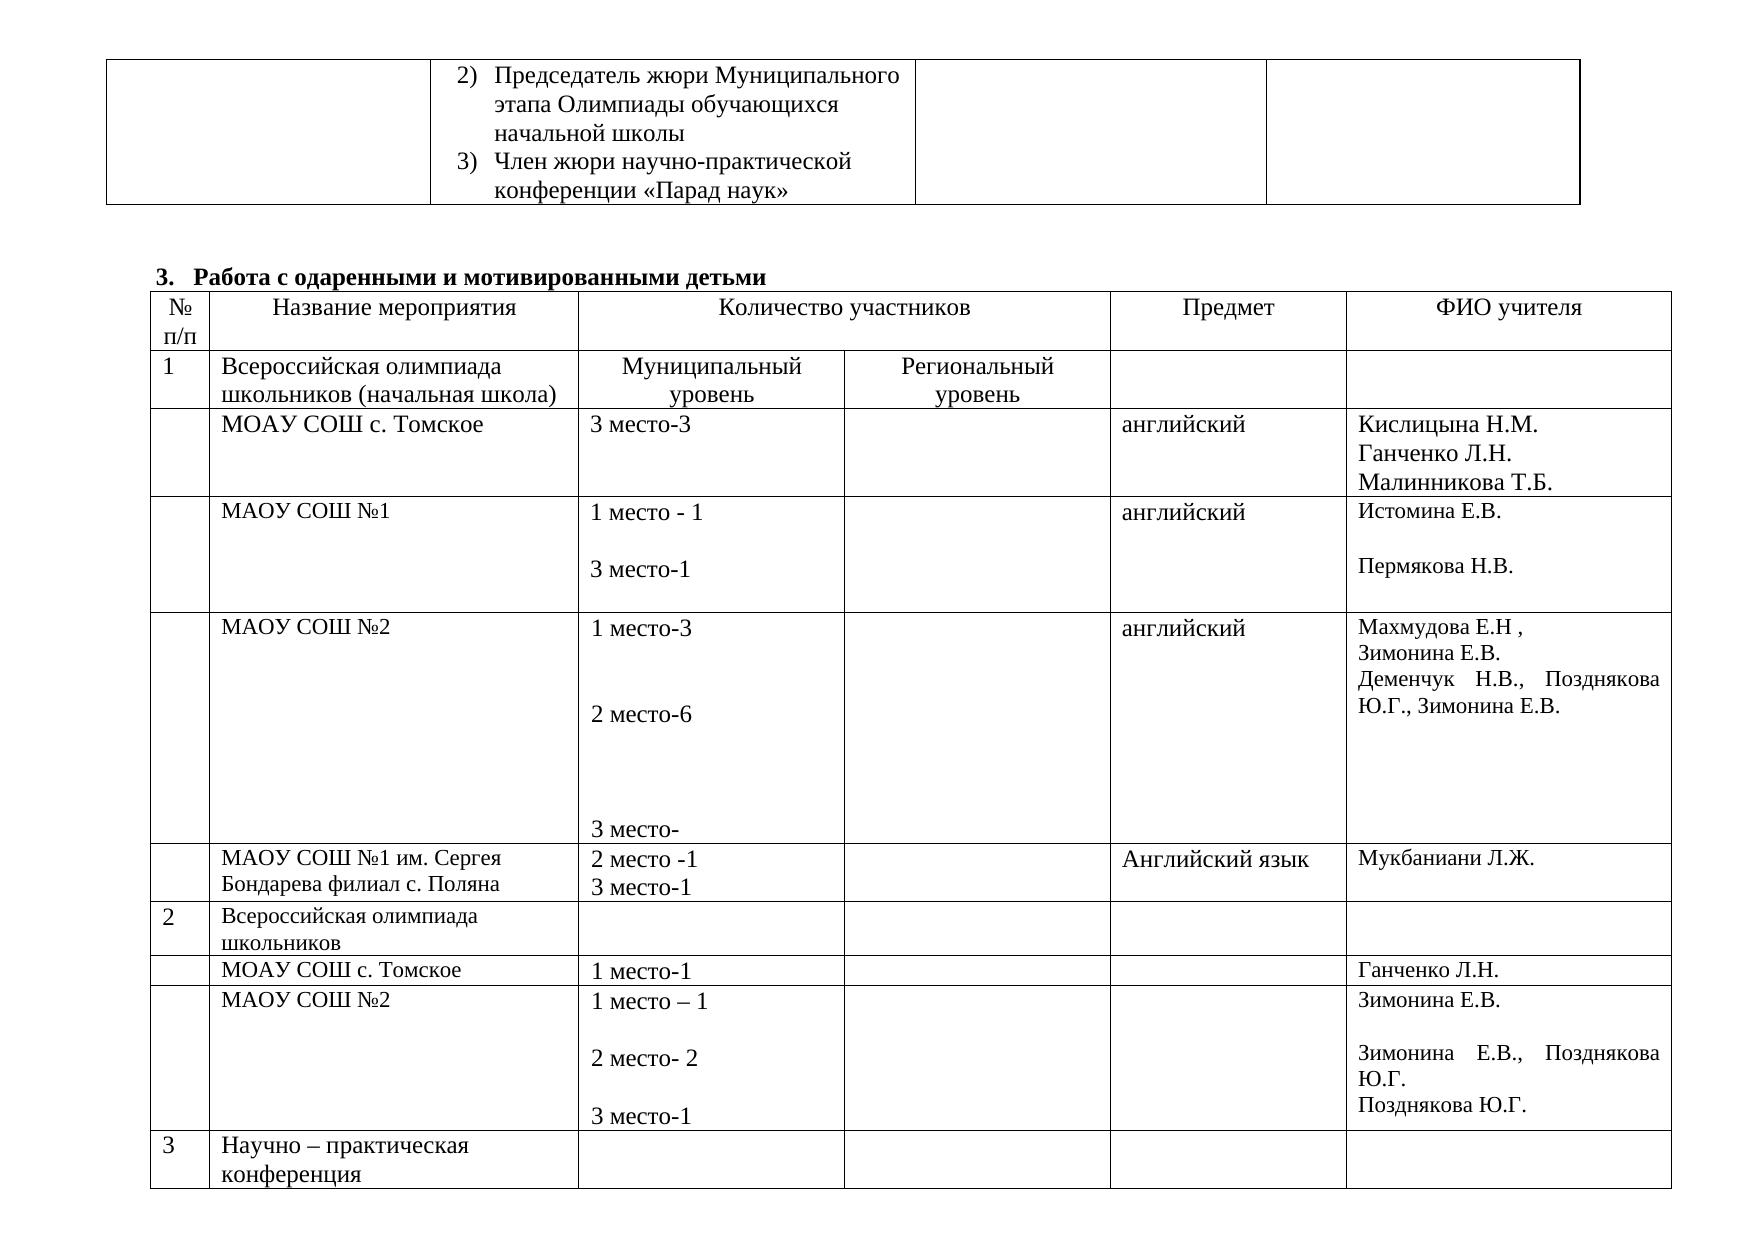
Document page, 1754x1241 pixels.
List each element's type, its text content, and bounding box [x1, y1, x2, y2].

table_cell [845, 409, 1110, 496]
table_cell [107, 60, 430, 204]
table_cell Муниципальный уровень [579, 351, 844, 408]
table_cell 3 место-3 [579, 409, 844, 496]
table_cell [845, 497, 1110, 612]
table_cell [1111, 986, 1346, 1129]
table_cell МАОУ СОШ №2 [210, 986, 578, 1129]
table_cell [1267, 60, 1579, 204]
table_cell [916, 60, 1266, 204]
table_cell Истомина Е.В. Пермякова Н.В. [1347, 497, 1671, 612]
table_cell МАОУ СОШ №1 им. Сергея Бондарева филиал с. Поляна [210, 844, 578, 901]
table_cell МОАУ СОШ с. Томское [210, 409, 578, 496]
table_cell Английский язык [1111, 844, 1346, 901]
table_header Количество участников [579, 292, 1110, 350]
table_cell [151, 613, 209, 843]
table_cell 1 [151, 351, 209, 408]
list Работа с одаренными и мотивированными детьми [156, 262, 1636, 291]
table_cell Научно – практическая конференция [210, 1131, 578, 1188]
table_cell [845, 986, 1110, 1129]
table_cell 1 место – 1 2 место- 2 3 место-1 [579, 986, 844, 1129]
table_cell английский [1111, 409, 1346, 496]
table_cell [1347, 1131, 1671, 1188]
table_cell [845, 1131, 1110, 1188]
table_cell [1111, 956, 1346, 985]
table_cell 2 место -1 3 место-1 [579, 844, 844, 901]
table_header № п/п [151, 292, 209, 350]
table_cell [151, 986, 209, 1129]
table_cell [1111, 1131, 1346, 1188]
table_cell [151, 956, 209, 985]
table_cell МАОУ СОШ №2 [210, 613, 578, 843]
table_header Название мероприятия [210, 292, 578, 350]
table_cell МОАУ СОШ с. Томское [210, 956, 578, 985]
table_cell Зимонина Е.В. Зимонина Е.В., Позднякова Ю.Г. Позднякова Ю.Г. [1347, 986, 1671, 1129]
table_cell [1347, 351, 1671, 408]
table_cell Всероссийская олимпиада школьников [210, 902, 578, 955]
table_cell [431, 60, 915, 204]
table_cell Ганченко Л.Н. [1347, 956, 1671, 985]
table_cell 2 [151, 902, 209, 955]
table_cell английский [1111, 613, 1346, 843]
table_cell [1111, 902, 1346, 955]
table_cell [1111, 351, 1346, 408]
table_cell [579, 1131, 844, 1188]
table_header Предмет [1111, 292, 1346, 350]
table_cell английский [1111, 497, 1346, 612]
table_cell [151, 844, 209, 901]
table_cell 3 [151, 1131, 209, 1188]
table_cell Всероссийская олимпиада школьников (начальная школа) [210, 351, 578, 408]
table_cell 1 место - 1 3 место-1 [579, 497, 844, 612]
table_cell [845, 844, 1110, 901]
table_cell [845, 956, 1110, 985]
table_cell [845, 613, 1110, 843]
table_cell [1347, 902, 1671, 955]
table_cell Мукбаниани Л.Ж. [1347, 844, 1671, 901]
table_cell [579, 902, 844, 955]
table_cell Региональный уровень [845, 351, 1110, 408]
table_cell МАОУ СОШ №1 [210, 497, 578, 612]
table_cell [151, 409, 209, 496]
table_cell 1 место-1 [579, 956, 844, 985]
table_header ФИО учителя [1347, 292, 1671, 350]
table_cell Кислицына Н.М. Ганченко Л.Н. Малинникова Т.Б. [1347, 409, 1671, 496]
table_cell Махмудова Е.Н , Зимонина Е.В. Деменчук Н.В., Позднякова Ю.Г., Зимонина Е.В. [1347, 613, 1671, 843]
table_cell 1 место-3 2 место-6 3 место- [579, 613, 844, 843]
table_cell [151, 497, 209, 612]
table_cell [845, 902, 1110, 955]
